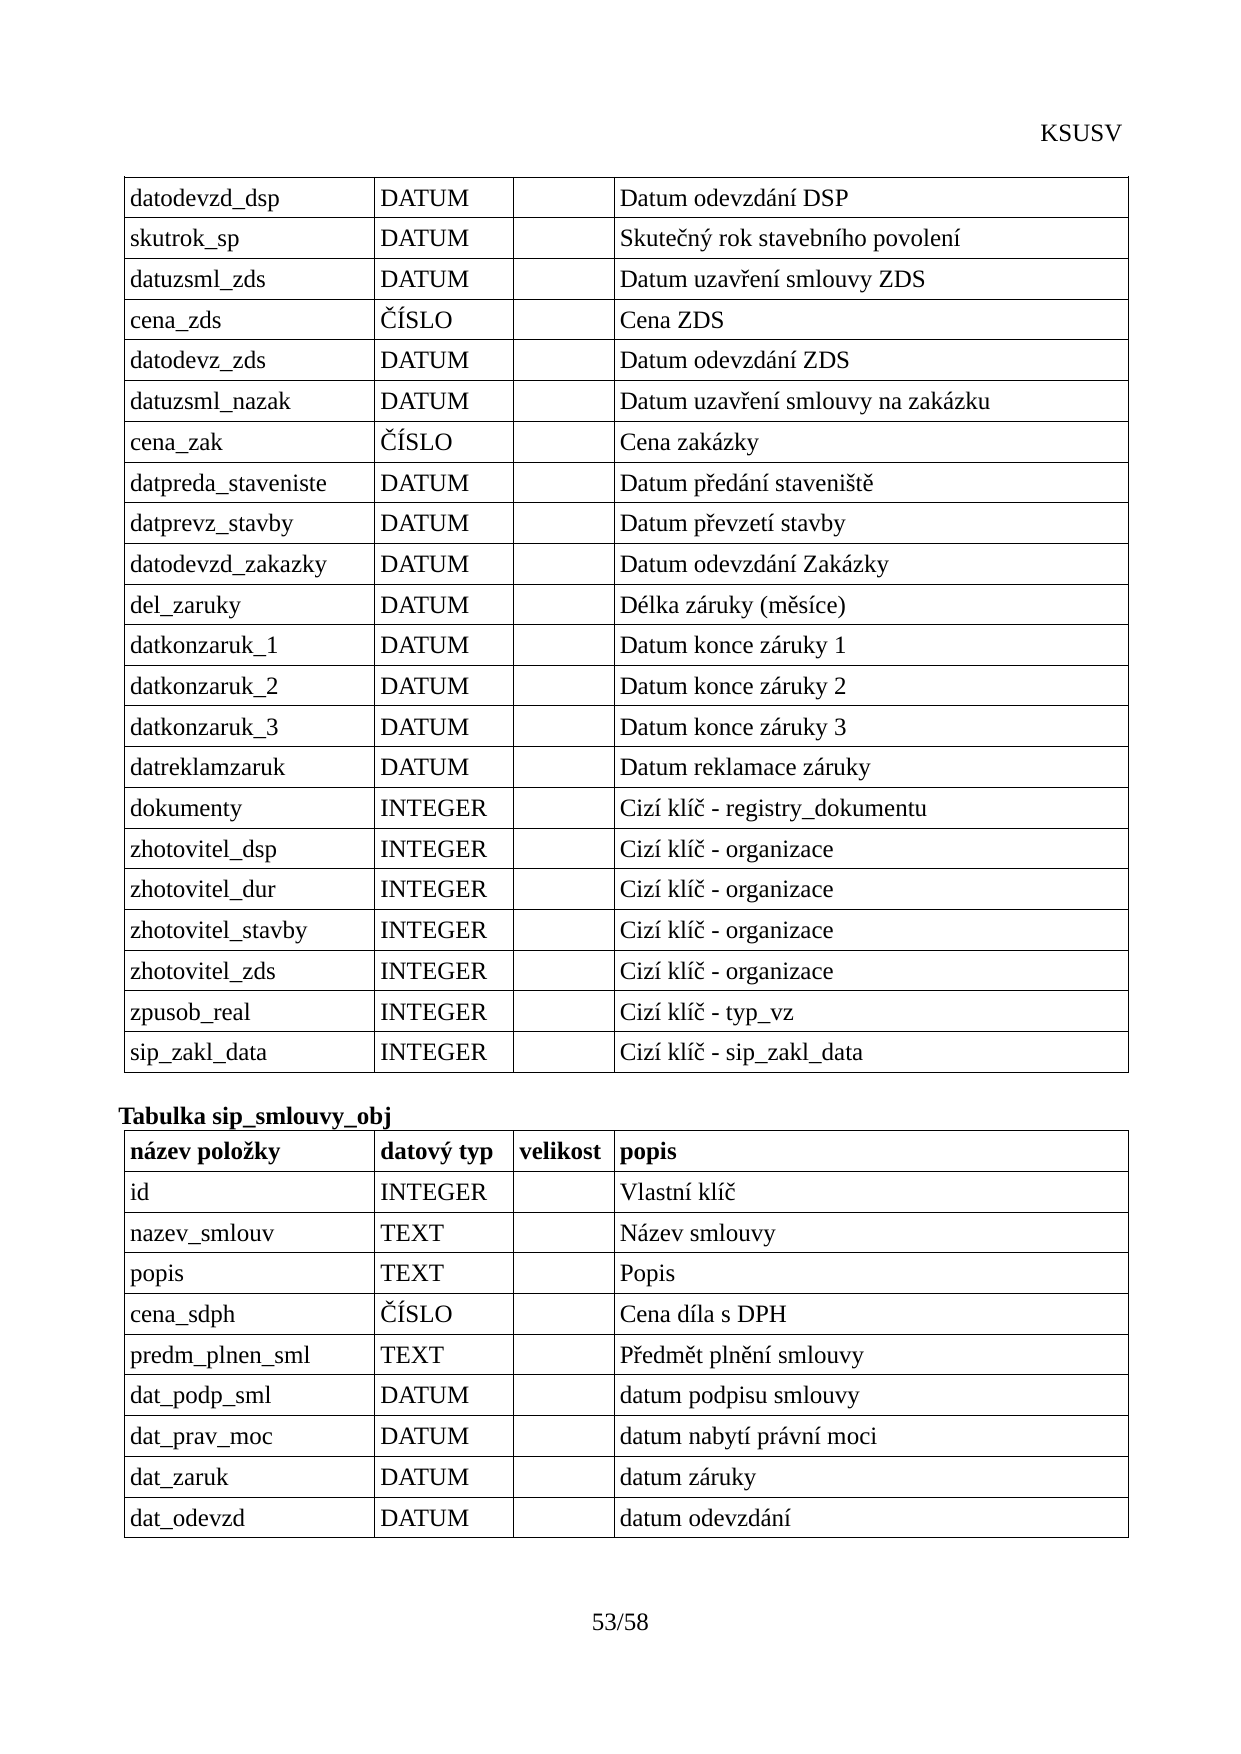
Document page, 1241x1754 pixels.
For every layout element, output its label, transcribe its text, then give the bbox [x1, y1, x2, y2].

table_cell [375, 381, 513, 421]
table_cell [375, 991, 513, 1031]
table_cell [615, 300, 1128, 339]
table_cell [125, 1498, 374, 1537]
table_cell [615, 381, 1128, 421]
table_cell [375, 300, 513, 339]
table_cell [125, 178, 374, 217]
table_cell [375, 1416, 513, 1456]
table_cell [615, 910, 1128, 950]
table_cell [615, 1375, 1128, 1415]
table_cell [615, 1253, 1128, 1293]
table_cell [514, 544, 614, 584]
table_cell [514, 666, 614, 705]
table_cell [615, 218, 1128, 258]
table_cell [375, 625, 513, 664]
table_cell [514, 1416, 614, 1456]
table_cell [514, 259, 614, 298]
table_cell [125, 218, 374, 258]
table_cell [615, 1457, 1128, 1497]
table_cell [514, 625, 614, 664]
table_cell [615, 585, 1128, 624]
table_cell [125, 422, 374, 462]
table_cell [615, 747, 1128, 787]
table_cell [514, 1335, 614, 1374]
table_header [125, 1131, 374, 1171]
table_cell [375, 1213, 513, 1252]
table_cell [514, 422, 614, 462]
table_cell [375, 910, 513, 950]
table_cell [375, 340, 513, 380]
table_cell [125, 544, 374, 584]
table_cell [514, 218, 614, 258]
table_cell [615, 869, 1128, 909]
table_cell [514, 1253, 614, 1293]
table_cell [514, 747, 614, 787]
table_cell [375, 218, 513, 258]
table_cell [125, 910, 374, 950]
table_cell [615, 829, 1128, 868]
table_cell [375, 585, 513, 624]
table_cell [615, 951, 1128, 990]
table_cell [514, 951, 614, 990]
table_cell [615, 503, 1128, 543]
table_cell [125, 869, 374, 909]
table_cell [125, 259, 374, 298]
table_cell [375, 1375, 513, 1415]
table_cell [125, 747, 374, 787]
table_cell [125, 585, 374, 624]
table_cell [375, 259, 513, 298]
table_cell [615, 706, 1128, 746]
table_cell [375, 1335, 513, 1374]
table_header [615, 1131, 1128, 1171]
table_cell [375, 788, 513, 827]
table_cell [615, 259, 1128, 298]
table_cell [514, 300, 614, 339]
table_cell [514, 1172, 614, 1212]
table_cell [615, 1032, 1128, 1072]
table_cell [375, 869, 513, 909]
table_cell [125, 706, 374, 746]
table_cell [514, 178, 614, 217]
text Tabulka sip_smlouvy_obj [118, 1101, 1122, 1130]
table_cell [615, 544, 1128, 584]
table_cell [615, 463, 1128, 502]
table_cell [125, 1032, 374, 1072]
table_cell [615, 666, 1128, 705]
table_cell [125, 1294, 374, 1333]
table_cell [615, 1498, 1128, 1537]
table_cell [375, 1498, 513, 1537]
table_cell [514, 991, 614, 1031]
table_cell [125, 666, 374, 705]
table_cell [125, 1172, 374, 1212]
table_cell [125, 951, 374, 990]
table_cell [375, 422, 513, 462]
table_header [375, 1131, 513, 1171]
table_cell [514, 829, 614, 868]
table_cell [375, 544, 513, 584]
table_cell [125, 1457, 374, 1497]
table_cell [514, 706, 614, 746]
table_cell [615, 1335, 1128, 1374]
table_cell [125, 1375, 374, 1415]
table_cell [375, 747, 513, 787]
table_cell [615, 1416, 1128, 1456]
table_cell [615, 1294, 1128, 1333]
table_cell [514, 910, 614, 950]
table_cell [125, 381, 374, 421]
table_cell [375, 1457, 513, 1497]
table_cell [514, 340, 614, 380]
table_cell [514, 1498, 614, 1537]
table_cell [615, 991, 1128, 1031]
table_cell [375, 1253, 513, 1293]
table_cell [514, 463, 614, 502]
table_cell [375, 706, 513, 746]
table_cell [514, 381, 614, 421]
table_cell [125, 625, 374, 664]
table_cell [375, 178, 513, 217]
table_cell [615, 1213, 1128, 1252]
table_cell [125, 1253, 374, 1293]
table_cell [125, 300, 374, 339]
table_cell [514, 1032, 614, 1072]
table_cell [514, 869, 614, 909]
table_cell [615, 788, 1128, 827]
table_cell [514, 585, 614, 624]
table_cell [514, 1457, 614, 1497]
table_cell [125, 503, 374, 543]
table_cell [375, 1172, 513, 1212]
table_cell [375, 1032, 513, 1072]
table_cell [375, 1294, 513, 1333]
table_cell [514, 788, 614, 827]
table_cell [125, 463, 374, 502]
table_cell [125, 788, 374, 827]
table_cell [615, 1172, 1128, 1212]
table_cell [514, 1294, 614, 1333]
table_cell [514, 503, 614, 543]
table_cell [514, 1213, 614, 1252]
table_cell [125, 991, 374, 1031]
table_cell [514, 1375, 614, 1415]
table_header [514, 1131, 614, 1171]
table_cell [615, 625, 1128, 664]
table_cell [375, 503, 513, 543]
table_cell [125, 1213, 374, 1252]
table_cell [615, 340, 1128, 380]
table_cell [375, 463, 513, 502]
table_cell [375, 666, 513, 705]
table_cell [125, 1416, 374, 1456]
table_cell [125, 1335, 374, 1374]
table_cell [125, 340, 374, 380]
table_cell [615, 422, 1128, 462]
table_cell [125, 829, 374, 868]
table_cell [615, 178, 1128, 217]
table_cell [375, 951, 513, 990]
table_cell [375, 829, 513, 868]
